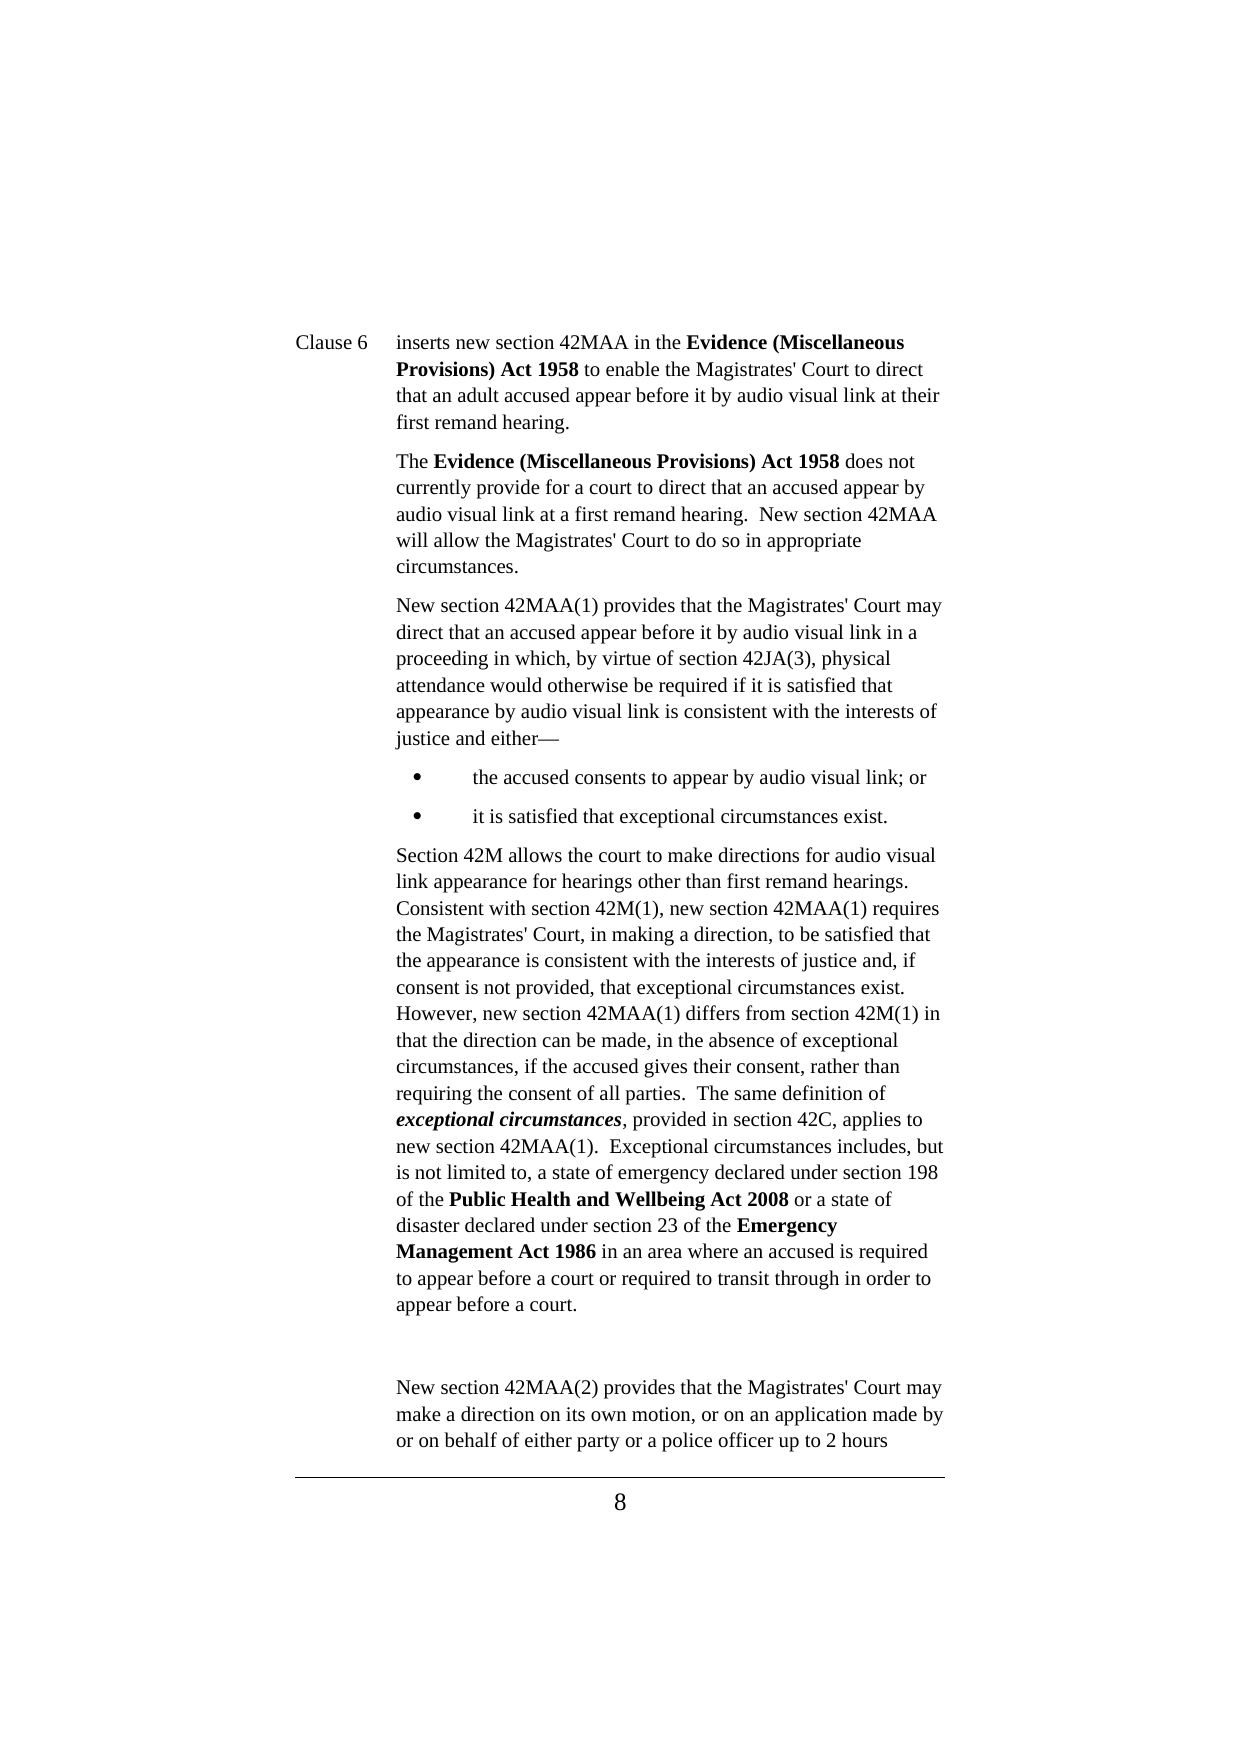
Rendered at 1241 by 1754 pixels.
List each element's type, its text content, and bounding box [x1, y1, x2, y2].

text Clause 6 inserts new section 42MAA in the Evidence (Miscellaneous Provisions) Act 1958 to enable the Magistrates' Court to direct that an adult accused appear before it by audio visual link at their first remand hearing. [295, 330, 945, 434]
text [396, 1375, 945, 1452]
text The Evidence (Miscellaneous Provisions) Act 1958 does not currently provide for a court to direct that an accused appear by audio visual link at a first remand hearing. New section 42MAA will allow the Magistrates' Court to do so in appropriate circumstances. [396, 448, 945, 578]
text New section 42MAA(1) provides that the Magistrates' Court may direct that an accused appear before it by audio visual link in a proceeding in which, by virtue of section 42JA(3), physical attendance would otherwise be required if it is satisfied that appearance by audio visual link is consistent with the interests of justice and either— [396, 593, 945, 750]
list the accused consents to appear by audio visual link; or [413, 764, 945, 789]
text Section 42M allows the court to make directions for audio visual link appearance for hearings other than first remand hearings. Consistent with section 42M(1), new section 42MAA(1) requires the Magistrates' Court, in making a direction, to be satisfied that the appearance is consistent with the interests of justice and, if consent is not provided, that exceptional circumstances exist. However, new section 42MAA(1) differs from section 42M(1) in that the direction can be made, in the absence of exceptional circumstances, if the accused gives their consent, rather than requiring the consent of all parties. The same definition of exceptional circumstances, provided in section 42C, applies to new section 42MAA(1). Exceptional circumstances includes, but is not limited to, a state of emergency declared under section 198 of the Public Health and Wellbeing Act 2008 or a state of disaster declared under section 23 of the Emergency Management Act 1986 in an area where an accused is required to appear before a court or required to transit through in order to appear before a court. [396, 842, 945, 1316]
list it is satisfied that exceptional circumstances exist. [413, 803, 945, 828]
